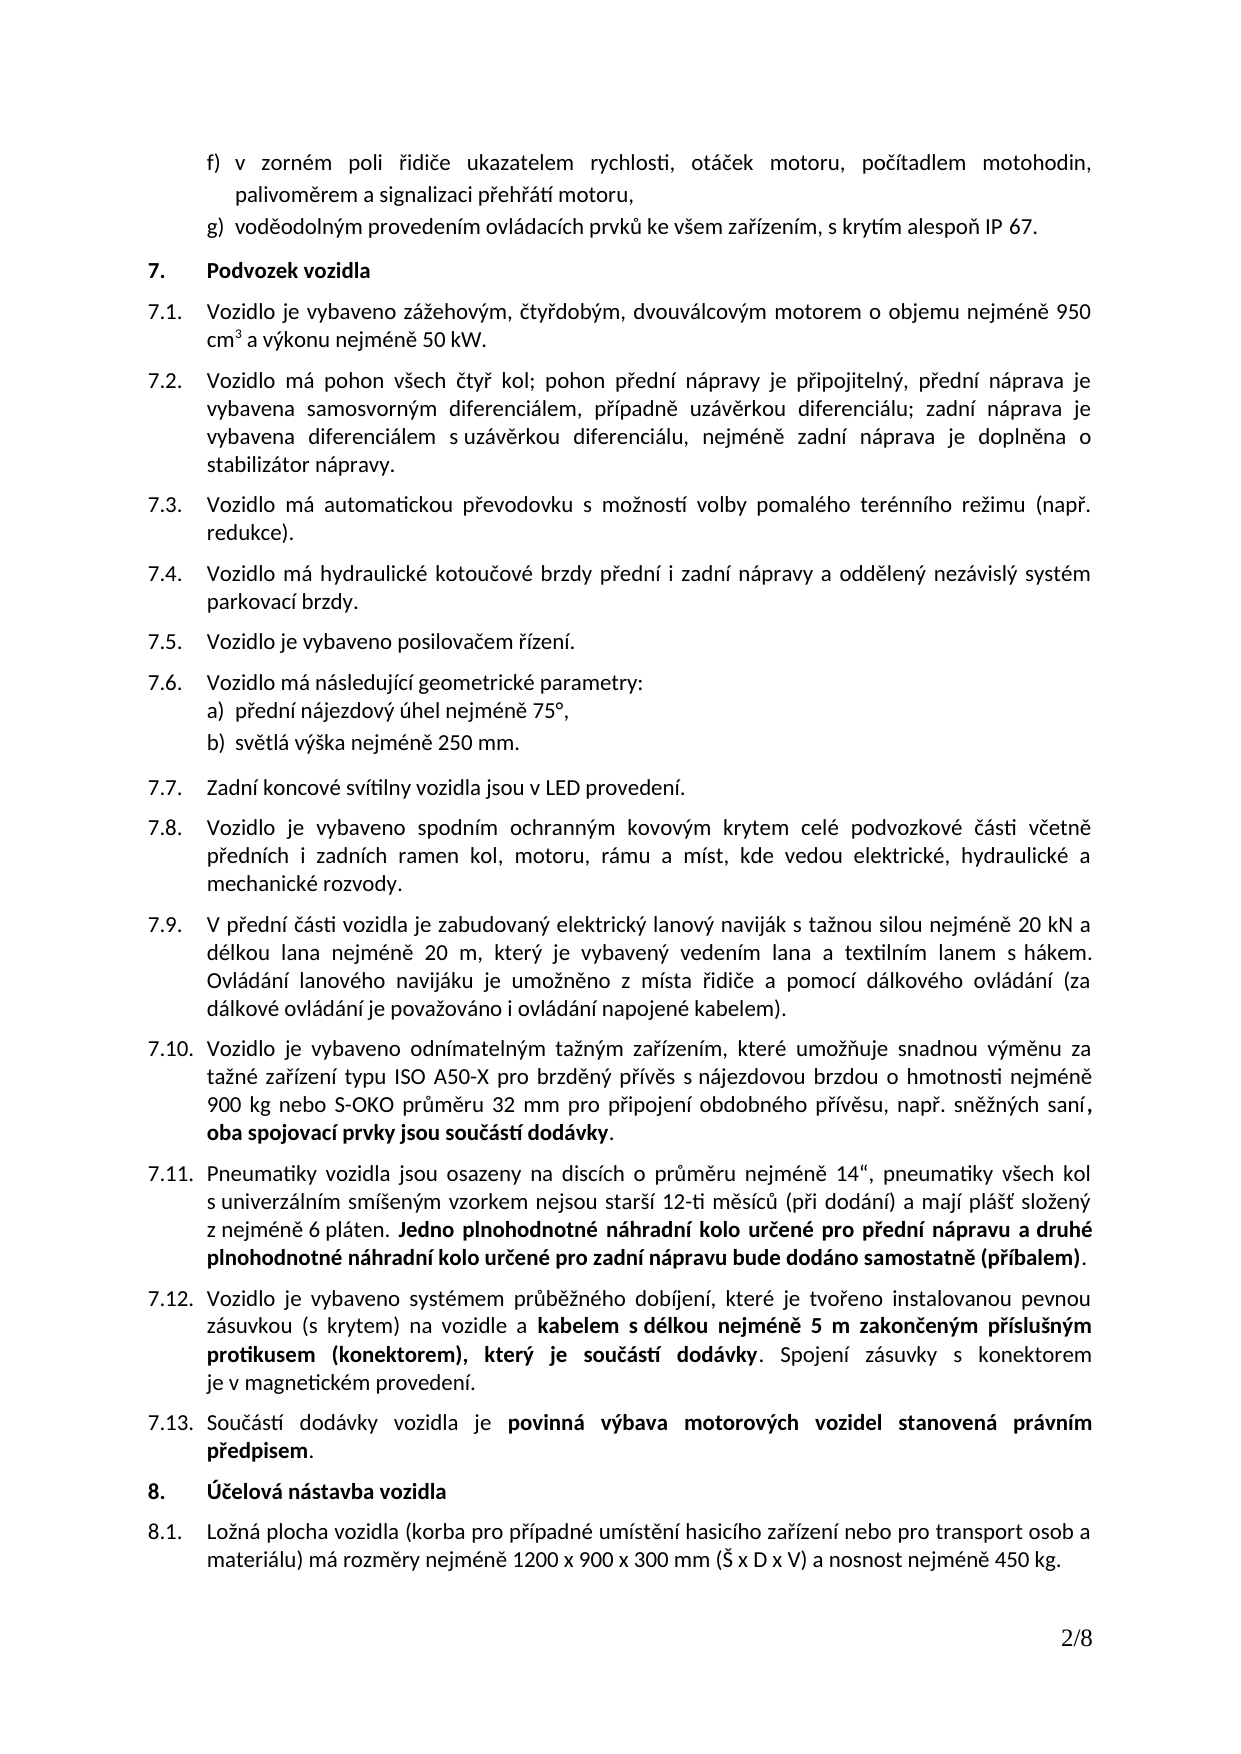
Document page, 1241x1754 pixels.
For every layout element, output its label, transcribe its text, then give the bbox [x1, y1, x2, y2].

list v zorném poli řidiče ukazatelem rychlosti, otáček motoru, počítadlem motohodin, palivoměrem a signalizaci přehřátí motoru, [207, 148, 1093, 208]
list Zadní koncové svítilny vozidla jsou v LED provedení. [148, 773, 1093, 801]
list Vozidlo je vybaveno odnímatelným tažným zařízením, které umožňuje snadnou výměnu za tažné zařízení typu ISO A50-X pro brzděný přívěs s nájezdovou brzdou o hmotnosti nejméně 900 kg nebo S-OKO průměru 32 mm pro připojení obdobného přívěsu, např. sněžných saní, oba spojovací prvky jsou součástí dodávky. [148, 1034, 1093, 1147]
list Ložná plocha vozidla (korba pro případné umístění hasicího zařízení nebo pro transport osob a materiálu) má rozměry nejméně 1200 x 900 x 300 mm (Š x D x V) a nosnost nejméně 450 kg. [148, 1517, 1093, 1573]
list Pneumatiky vozidla jsou osazeny na discích o průměru nejméně 14“, pneumatiky všech kol s univerzálním smíšeným vzorkem nejsou starší 12-ti měsíců (při dodání) a mají plášť složený z nejméně 6 pláten. Jedno plnohodnotné náhradní kolo určené pro přední nápravu a druhé plnohodnotné náhradní kolo určené pro zadní nápravu bude dodáno samostatně (příbalem). [148, 1159, 1093, 1271]
list světlá výška nejméně 250 mm. [207, 728, 1093, 756]
list Vozidlo je vybaveno spodním ochranným kovovým krytem celé podvozkové části včetně předních i zadních ramen kol, motoru, rámu a míst, kde vedou elektrické, hydraulické a mechanické rozvody. [148, 813, 1093, 897]
list přední nájezdový úhel nejméně 75°, [207, 696, 1093, 724]
list Vozidlo má pohon všech čtyř kol; pohon přední nápravy je připojitelný, přední náprava je vybavena samosvorným diferenciálem, případně uzávěrkou diferenciálu; zadní náprava je vybavena diferenciálem s uzávěrkou diferenciálu, nejméně zadní náprava je doplněna o stabilizátor nápravy. [148, 366, 1093, 478]
list Vozidlo má automatickou převodovku s možností volby pomalého terénního režimu (např. redukce). [148, 490, 1093, 546]
list Podvozek vozidla [148, 257, 1093, 285]
list V přední části vozidla je zabudovaný elektrický lanový naviják s tažnou silou nejméně 20 kN a délkou lana nejméně 20 m, který je vybavený vedením lana a textilním lanem s hákem. Ovládání lanového navijáku je umožněno z místa řidiče a pomocí dálkového ovládání (za dálkové ovládání je považováno i ovládání napojené kabelem). [148, 910, 1093, 1022]
list Vozidlo má následující geometrické parametry: [148, 668, 1093, 696]
list voděodolným provedením ovládacích prvků ke všem zařízením, s krytím alespoň IP 67. [207, 212, 1093, 240]
list Vozidlo je vybaveno zážehovým, čtyřdobým, dvouválcovým motorem o objemu nejméně 950 cm3 a výkonu nejméně 50 kW. [148, 297, 1093, 353]
list Vozidlo má hydraulické kotoučové brzdy přední i zadní nápravy a oddělený nezávislý systém parkovací brzdy. [148, 559, 1093, 615]
list Vozidlo je vybaveno posilovačem řízení. [148, 627, 1093, 655]
list Součástí dodávky vozidla je povinná výbava motorových vozidel stanovená právním předpisem. [148, 1408, 1093, 1464]
list Účelová nástavba vozidla [148, 1477, 1093, 1505]
list Vozidlo je vybaveno systémem průběžného dobíjení, které je tvořeno instalovanou pevnou zásuvkou (s krytem) na vozidle a kabelem s délkou nejméně 5 m zakončeným příslušným protikusem (konektorem), který je součástí dodávky. Spojení zásuvky s konektorem je v magnetickém provedení. [148, 1284, 1093, 1396]
